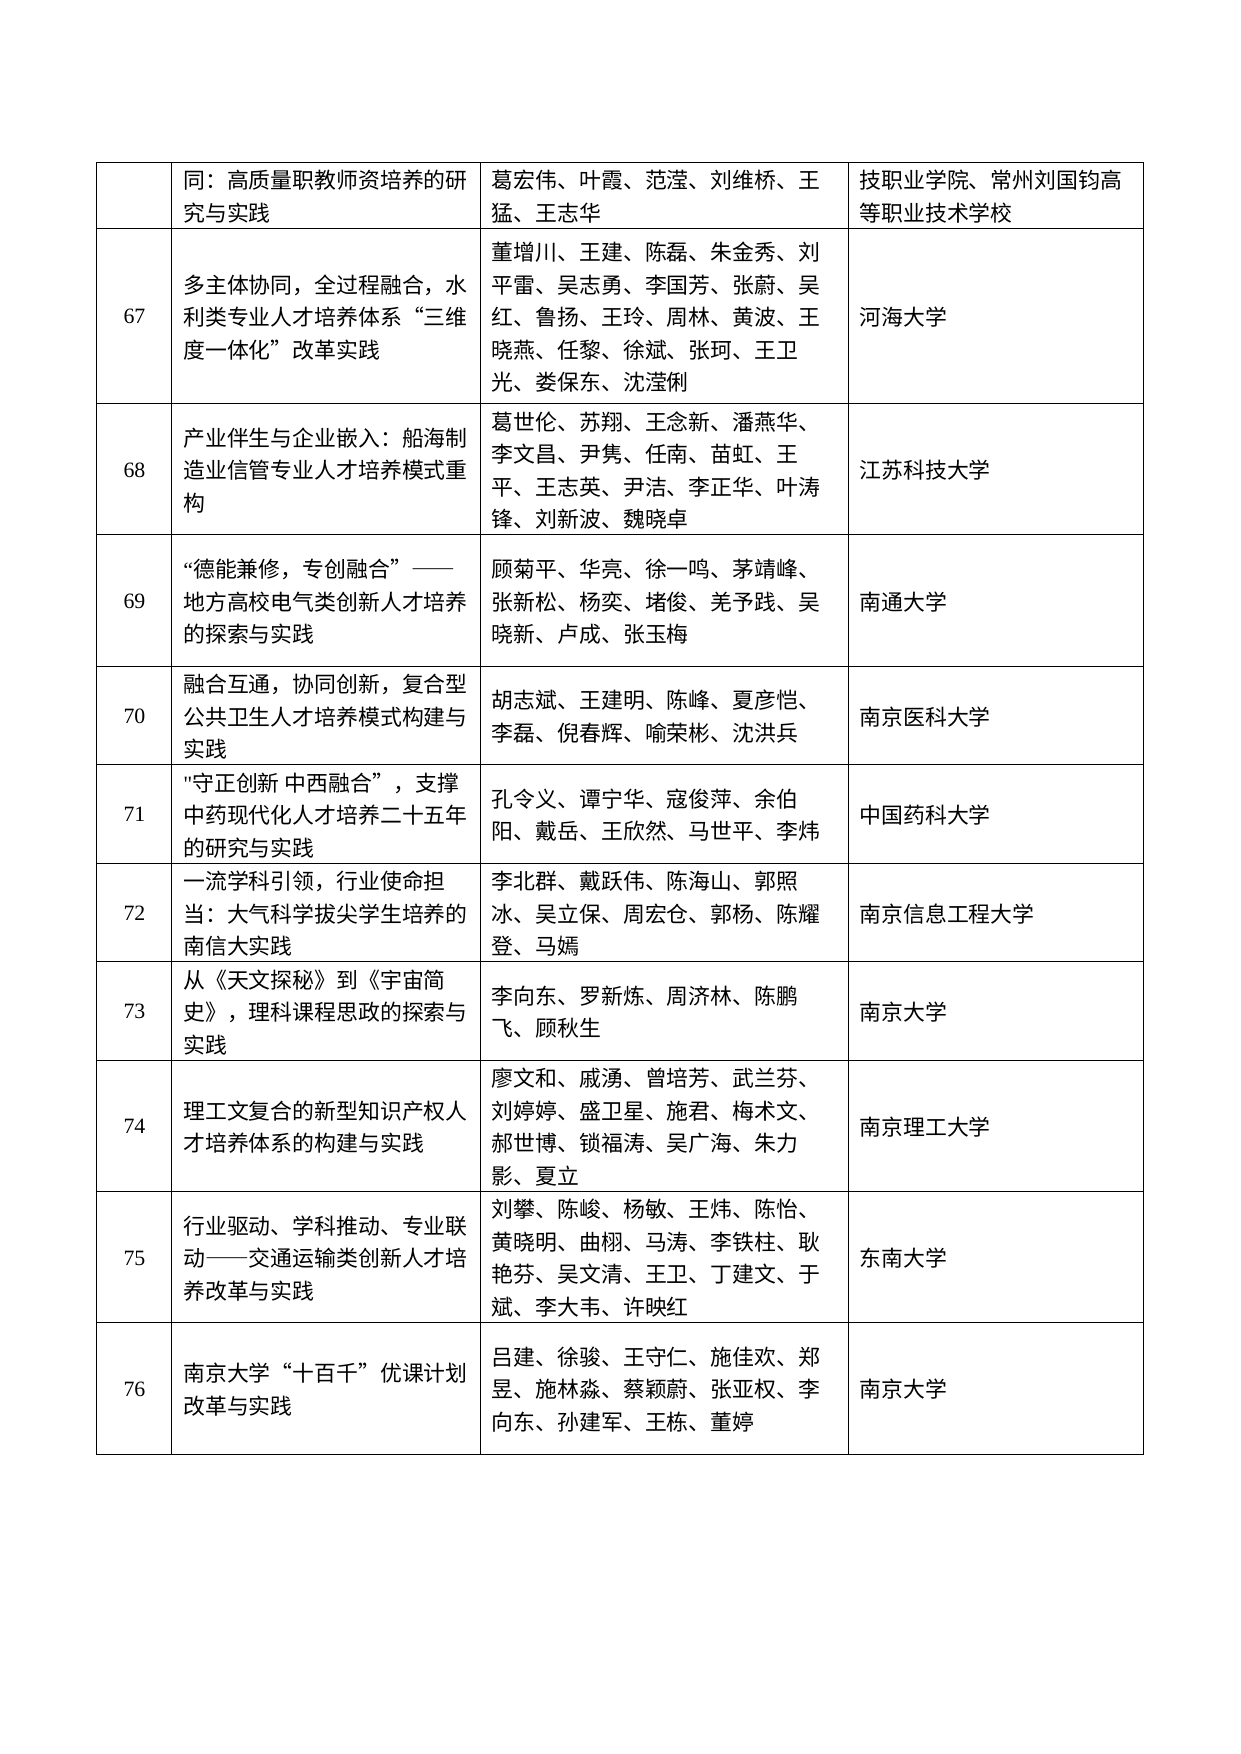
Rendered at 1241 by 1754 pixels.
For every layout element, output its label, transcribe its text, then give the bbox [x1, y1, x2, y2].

table_cell 76 [97, 1323, 171, 1453]
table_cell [481, 163, 848, 228]
table_cell 多主体协同，全过程融合，水利类专业人才培养体系“三维度一体化”改革实践 [172, 229, 480, 403]
table_cell 顾菊平、华亮、徐一鸣、茅靖峰、张新松、杨奕、堵俊、羌予践、吴晓新、卢成、张玉梅 [481, 535, 848, 666]
table_cell 73 [97, 962, 171, 1060]
table_cell 75 [97, 1192, 171, 1322]
table_cell 中国药科大学 [849, 765, 1143, 863]
table_cell 胡志斌、王建明、陈峰、夏彦恺、李磊、倪春辉、喻荣彬、沈洪兵 [481, 667, 848, 764]
table_cell 李向东、罗新炼、周济林、陈鹏飞、顾秋生 [481, 962, 848, 1060]
table_cell 72 [97, 864, 171, 961]
table_cell 孔令义、谭宁华、寇俊萍、余伯阳、戴岳、王欣然、马世平、李炜 [481, 765, 848, 863]
table_cell 南京信息工程大学 [849, 864, 1143, 961]
table_cell 吕建、徐骏、王守仁、施佳欢、郑昱、施林淼、蔡颖蔚、张亚权、李向东、孙建军、王栋、董婷 [481, 1323, 848, 1453]
table_cell 李北群、戴跃伟、陈海山、郭照冰、吴立保、周宏仓、郭杨、陈耀登、马嫣 [481, 864, 848, 961]
table_cell 从《天文探秘》到《宇宙简史》，理科课程思政的探索与实践 [172, 962, 480, 1060]
table_cell 70 [97, 667, 171, 764]
table_cell 71 [97, 765, 171, 863]
table_cell 南京大学 [849, 962, 1143, 1060]
table_cell "守正创新 中西融合”，支撑中药现代化人才培养二十五年的研究与实践 [172, 765, 480, 863]
table_cell 69 [97, 535, 171, 666]
table_cell 南通大学 [849, 535, 1143, 666]
table_cell 南京大学“十百千”优课计划改革与实践 [172, 1323, 480, 1453]
table_cell 河海大学 [849, 229, 1143, 403]
table_cell 葛世伦、苏翔、王念新、潘燕华、李文昌、尹隽、任南、苗虹、王平、王志英、尹洁、李正华、叶涛锋、刘新波、魏晓卓 [481, 404, 848, 534]
table_cell 一流学科引领，行业使命担当：大气科学拔尖学生培养的南信大实践 [172, 864, 480, 961]
table_cell 理工文复合的新型知识产权人才培养体系的构建与实践 [172, 1061, 480, 1191]
table_cell 南京医科大学 [849, 667, 1143, 764]
table_cell 刘攀、陈峻、杨敏、王炜、陈怡、黄晓明、曲栩、马涛、李铁柱、耿艳芬、吴文清、王卫、丁建文、于斌、李大韦、许映红 [481, 1192, 848, 1322]
table_cell 江苏科技大学 [849, 404, 1143, 534]
table_cell 廖文和、戚湧、曾培芳、武兰芬、刘婷婷、盛卫星、施君、梅术文、郝世博、锁福涛、吴广海、朱力影、夏立 [481, 1061, 848, 1191]
table_cell 68 [97, 404, 171, 534]
table_cell 74 [97, 1061, 171, 1191]
table_cell 南京理工大学 [849, 1061, 1143, 1191]
table_cell 董增川、王建、陈磊、朱金秀、刘平雷、吴志勇、李国芳、张蔚、吴红、鲁扬、王玲、周林、黄波、王晓燕、任黎、徐斌、张珂、王卫光、娄保东、沈滢俐 [481, 229, 848, 403]
table_cell 融合互通，协同创新，复合型公共卫生人才培养模式构建与实践 [172, 667, 480, 764]
table_cell “德能兼修，专创融合”——地方高校电气类创新人才培养的探索与实践 [172, 535, 480, 666]
table_cell 行业驱动、学科推动、专业联动——交通运输类创新人才培养改革与实践 [172, 1192, 480, 1322]
table_cell 产业伴生与企业嵌入：船海制造业信管专业人才培养模式重构 [172, 404, 480, 534]
table_cell 66 [97, 163, 171, 228]
table_cell 南京大学 [849, 1323, 1143, 1453]
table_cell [849, 163, 1143, 228]
table_cell 东南大学 [849, 1192, 1143, 1322]
table_cell 67 [97, 229, 171, 403]
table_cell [172, 163, 480, 228]
